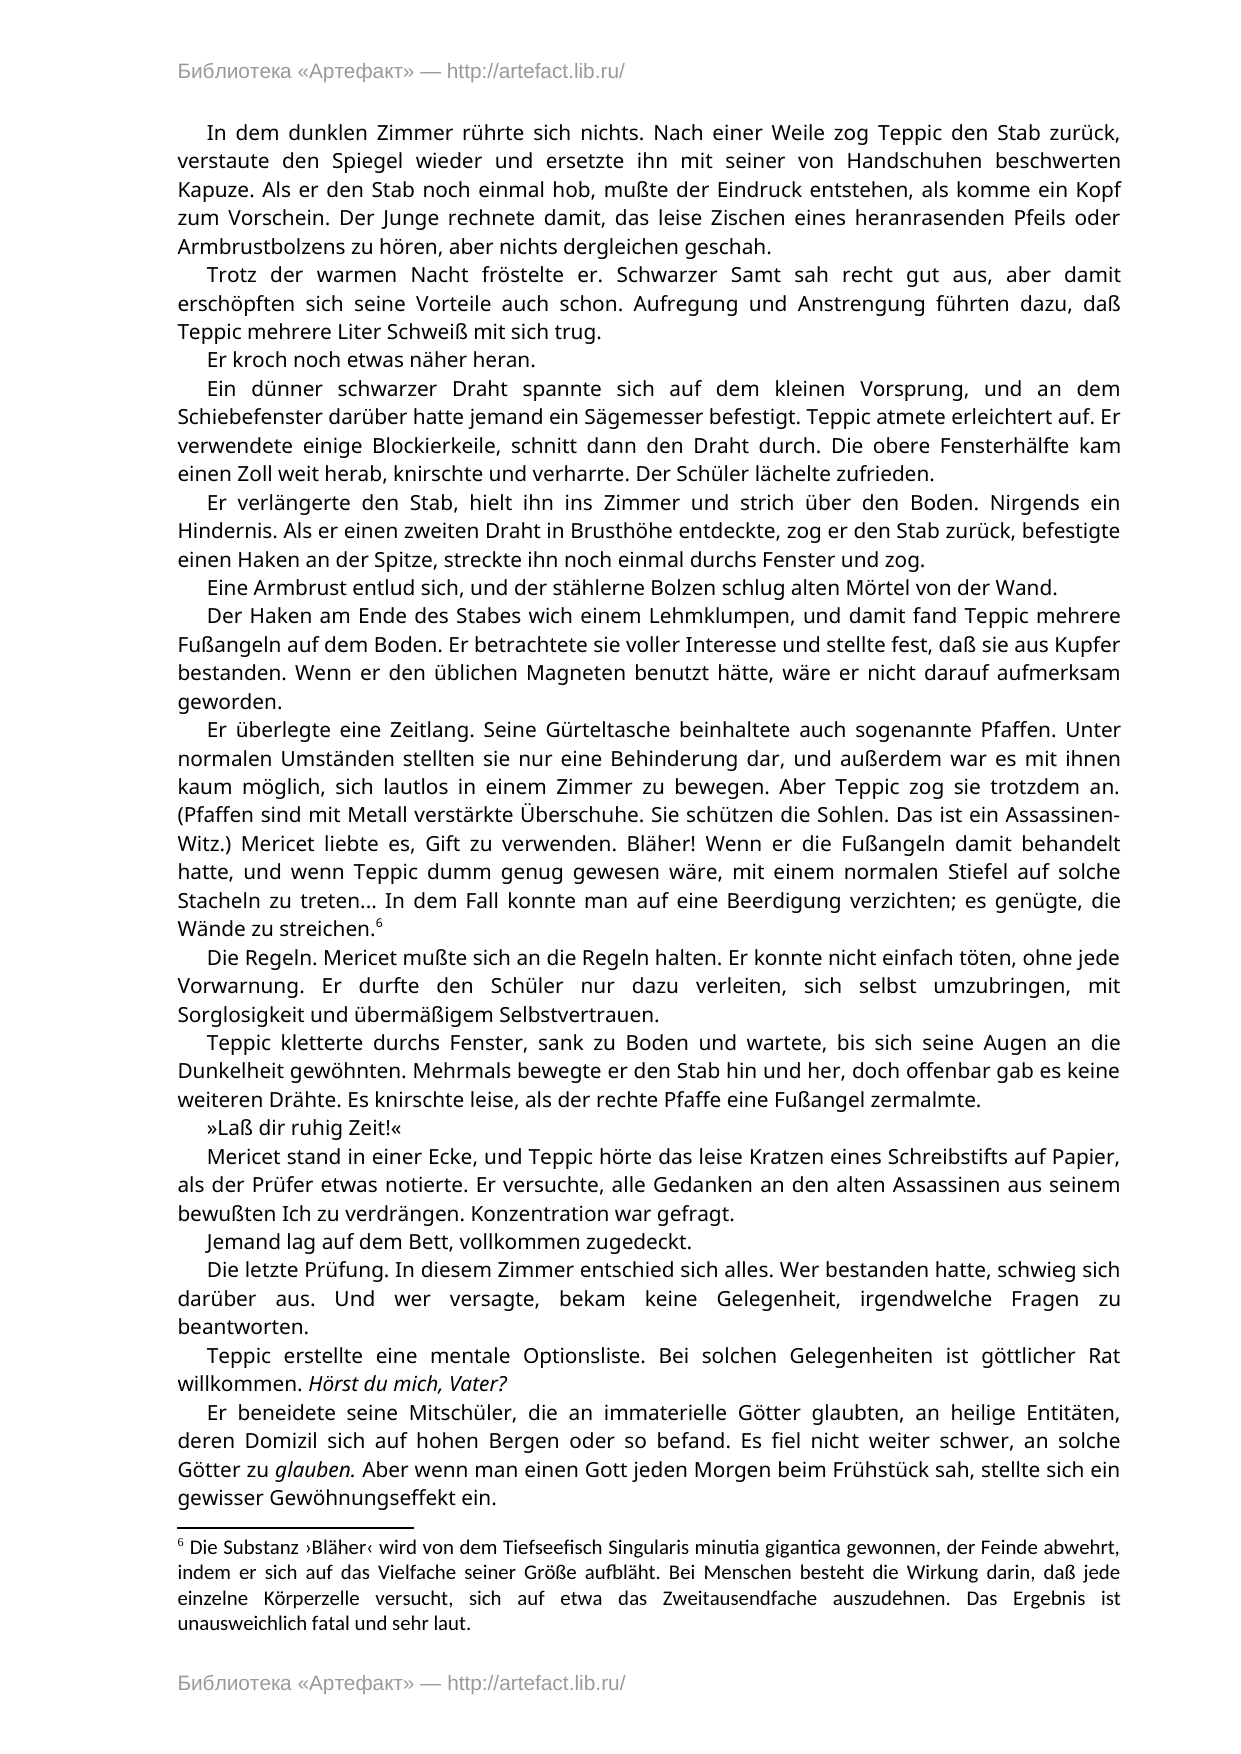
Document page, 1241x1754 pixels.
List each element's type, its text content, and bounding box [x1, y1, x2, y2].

text Trotz der warmen Nacht fröstelte er. Schwarzer Samt sah recht gut aus, aber damit erschöpften sich seine Vorteile auch schon. Aufregung und Anstrengung führten dazu, daß Teppic mehrere Liter Schweiß mit sich trug. [177, 260, 1122, 346]
text Eine Armbrust entlud sich, und der stählerne Bolzen schlug alten Mörtel von der Wand. [177, 573, 1122, 602]
text Mericet stand in einer Ecke, und Teppic hörte das leise Kratzen eines Schreibstifts auf Papier, als der Prüfer etwas notierte. Er versuchte, alle Gedanken an den alten Assassinen aus seinem bewußten Ich zu verdrängen. Konzentration war gefragt. [177, 1142, 1122, 1227]
text In dem dunklen Zimmer rührte sich nichts. Nach einer Weile zog Teppic den Stab zurück, verstaute den Spiegel wieder und ersetzte ihn mit seiner von Handschuhen beschwerten Kapuze. Als er den Stab noch einmal hob, mußte der Eindruck entstehen, als komme ein Kopf zum Vorschein. Der Junge rechnete damit, das leise Zischen eines heranrasenden Pfeils oder Armbrustbolzens zu hören, aber nichts dergleichen geschah. [177, 118, 1122, 260]
text Die Regeln. Mericet mußte sich an die Regeln halten. Er konnte nicht einfach töten, ohne jede Vorwarnung. Er durfte den Schüler nur dazu verleiten, sich selbst umzubringen, mit Sorglosigkeit und übermäßigem Selbstvertrauen. [177, 943, 1122, 1028]
text Ein dünner schwarzer Draht spannte sich auf dem kleinen Vorsprung, und an dem Schiebefenster darüber hatte jemand ein Sägemesser befestigt. Teppic atmete erleichtert auf. Er verwendete einige Blockierkeile, schnitt dann den Draht durch. Die obere Fensterhälfte kam einen Zoll weit herab, knirschte und verharrte. Der Schüler lächelte zufrieden. [177, 374, 1122, 488]
text Er verlängerte den Stab, hielt ihn ins Zimmer und strich über den Boden. Nirgends ein Hindernis. Als er einen zweiten Draht in Brusthöhe entdeckte, zog er den Stab zurück, befestigte einen Haken an der Spitze, streckte ihn noch einmal durchs Fenster und zog. [177, 488, 1122, 573]
text Er beneidete seine Mitschüler, die an immaterielle Götter glaubten, an heilige Entitäten, deren Domizil sich auf hohen Bergen oder so befand. Es fiel nicht weiter schwer, an solche Götter zu glauben. Aber wenn man einen Gott jeden Morgen beim Frühstück sah, stellte sich ein gewisser Gewöhnungseffekt ein. [177, 1398, 1122, 1512]
text Jemand lag auf dem Bett, vollkommen zugedeckt. [177, 1227, 1122, 1256]
text Die letzte Prüfung. In diesem Zimmer entschied sich alles. Wer bestanden hatte, schwieg sich darüber aus. Und wer versagte, bekam keine Gelegenheit, irgendwelche Fragen zu beantworten. [177, 1256, 1122, 1341]
text Teppic kletterte durchs Fenster, sank zu Boden und wartete, bis sich seine Augen an die Dunkelheit gewöhnten. Mehrmals bewegte er den Stab hin und her, doch offenbar gab es keine weiteren Drähte. Es knirschte leise, als der rechte Pfaffe eine Fußangel zermalmte. [177, 1028, 1122, 1113]
text »Laß dir ruhig Zeit!« [177, 1113, 1122, 1142]
text Er kroch noch etwas näher heran. [177, 346, 1122, 374]
text Teppic erstellte eine mentale Optionsliste. Bei solchen Gelegenheiten ist göttlicher Rat willkommen. Hörst du mich, Vater? [177, 1341, 1122, 1398]
text Der Haken am Ende des Stabes wich einem Lehmklumpen, und damit fand Teppic mehrere Fußangeln auf dem Boden. Er betrachtete sie voller Interesse und stellte fest, daß sie aus Kupfer bestanden. Wenn er den üblichen Magneten benutzt hätte, wäre er nicht darauf aufmerksam geworden. [177, 602, 1122, 715]
text Er überlegte eine Zeitlang. Seine Gürteltasche beinhaltete auch sogenannte Pfaffen. Unter normalen Umständen stellten sie nur eine Behinderung dar, und außerdem war es mit ihnen kaum möglich, sich lautlos in einem Zimmer zu bewegen. Aber Teppic zog sie trotzdem an. (Pfaffen sind mit Metall verstärkte Überschuhe. Sie schützen die Sohlen. Das ist ein Assassinen-Witz.) Mericet liebte es, Gift zu verwenden. Bläher! Wenn er die Fußangeln damit behandelt hatte, und wenn Teppic dumm genug gewesen wäre, mit einem normalen Stiefel auf solche Stacheln zu treten... In dem Fall konnte man auf eine Beerdigung verzichten; es genügte, die Wände zu streichen. [177, 715, 1122, 943]
